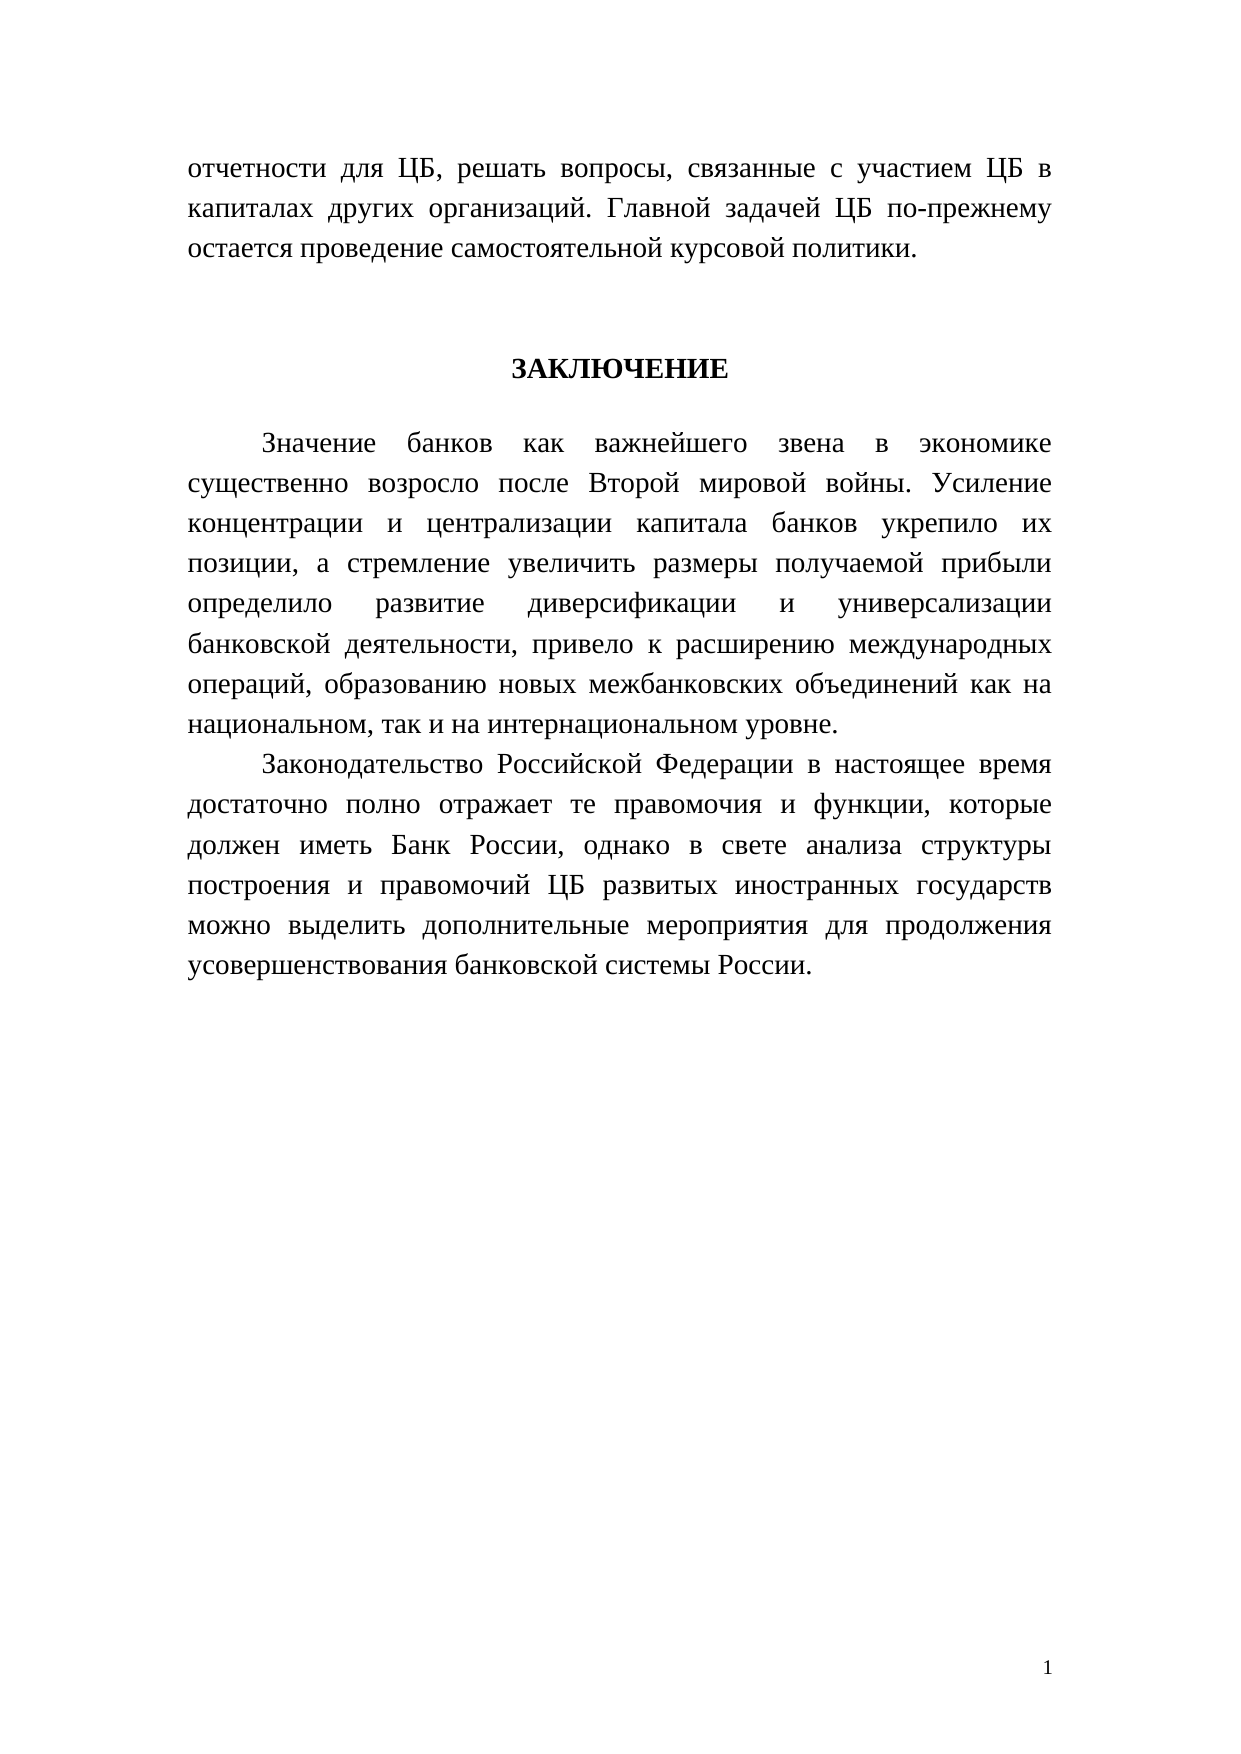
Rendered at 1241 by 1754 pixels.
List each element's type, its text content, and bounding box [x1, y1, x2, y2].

text Значение банков как важнейшего звена в экономике существенно возросло после Второй мировой войны. Усиление концентрации и централизации капитала банков укрепило их позиции, а стремление увеличить размеры получаемой прибыли определило развитие диверсификации и универсализации банковской деятельности, привело к расширению международных операций, образованию новых межбанковских объединений как на национальном, так и на интернациональном уровне. [187, 425, 1053, 740]
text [187, 150, 1053, 264]
text Законодательство Российской Федерации в настоящее время достаточно полно отражает те правомочия и функции, которые должен иметь Банк России, однако в свете анализа структуры построения и правомочий ЦБ развитых иностранных государств можно выделить дополнительные мероприятия для продолжения усовершенствования банковской системы России. [187, 746, 1053, 981]
text ЗАКЛЮЧЕНИЕ [187, 351, 1053, 384]
